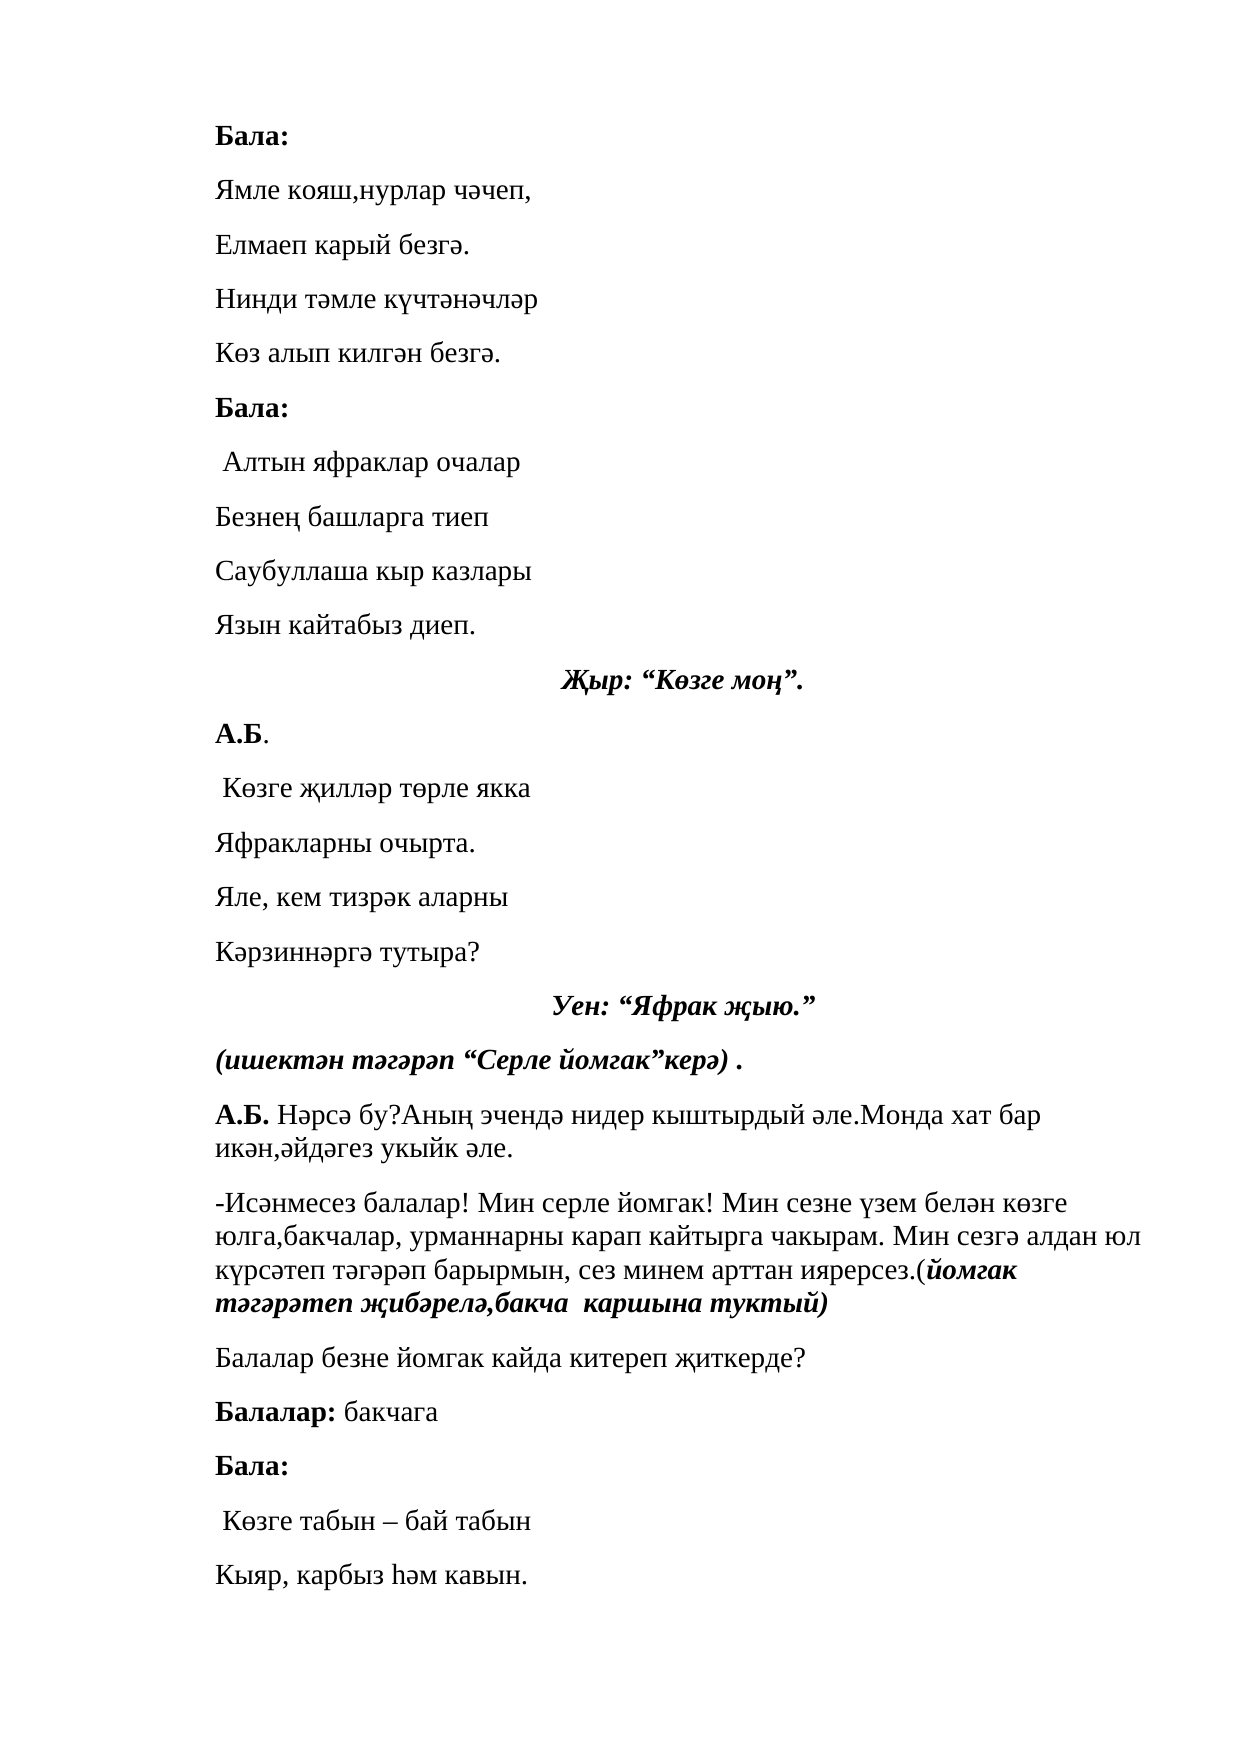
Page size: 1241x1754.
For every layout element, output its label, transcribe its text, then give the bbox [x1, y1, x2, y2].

text Яфракларны очырта. [215, 825, 1152, 858]
text (ишектән тәгәрәп “Серле йомгак”керә) . [215, 1042, 1152, 1076]
text Бала: [215, 390, 1152, 423]
text Балалар безне йомгак кайда китереп җиткерде? [215, 1340, 1152, 1373]
text Елмаеп карый безгә. [215, 227, 1152, 260]
text А.Б. Нәрсә бу?Аның эчендә нидер кыштырдый әле.Монда хат бар икән,әйдәгез укыйк әле. [215, 1097, 1152, 1164]
text Алтын яфраклар очалар [215, 444, 1152, 478]
text Көз алып килгән безгә. [215, 336, 1152, 369]
text Бала: [215, 118, 1152, 152]
text Бала: [215, 1448, 1152, 1482]
text Ямле кояш,нурлар чәчеп, [215, 172, 1152, 206]
text Безнең башларга тиеп [215, 499, 1152, 532]
text Саубуллаша кыр казлары [215, 553, 1152, 587]
text Яле, кем тизрәк аларны [215, 879, 1152, 913]
text Балалар: бакчага [215, 1394, 1152, 1428]
text Көзге табын – бай табын [215, 1503, 1152, 1536]
text -Исәнмесез балалар! Мин серле йомгак! Мин сезне үзем белән көзге юлга,бакчалар, урманнарны карап кайтырга чакырам. Мин сезгә алдан юл күрсәтеп тәгәрәп барырмын, сез минем арттан иярерсез.(йомгак тәгәрәтеп җибәрелә,бакча каршына туктый) [215, 1185, 1152, 1319]
text Нинди тәмле күчтәнәчләр [215, 281, 1152, 315]
text Җыр: “Көзге моң”. [215, 662, 1152, 695]
text А.Б. [215, 716, 1152, 750]
text Уен: “Яфрак җыю.” [215, 988, 1152, 1022]
text Язын кайтабыз диеп. [215, 607, 1152, 641]
text Көзге җилләр төрле якка [215, 771, 1152, 804]
text Кәрзиннәргә тутыра? [215, 934, 1152, 967]
text Кыяр, карбыз һәм кавын. [215, 1557, 1152, 1591]
